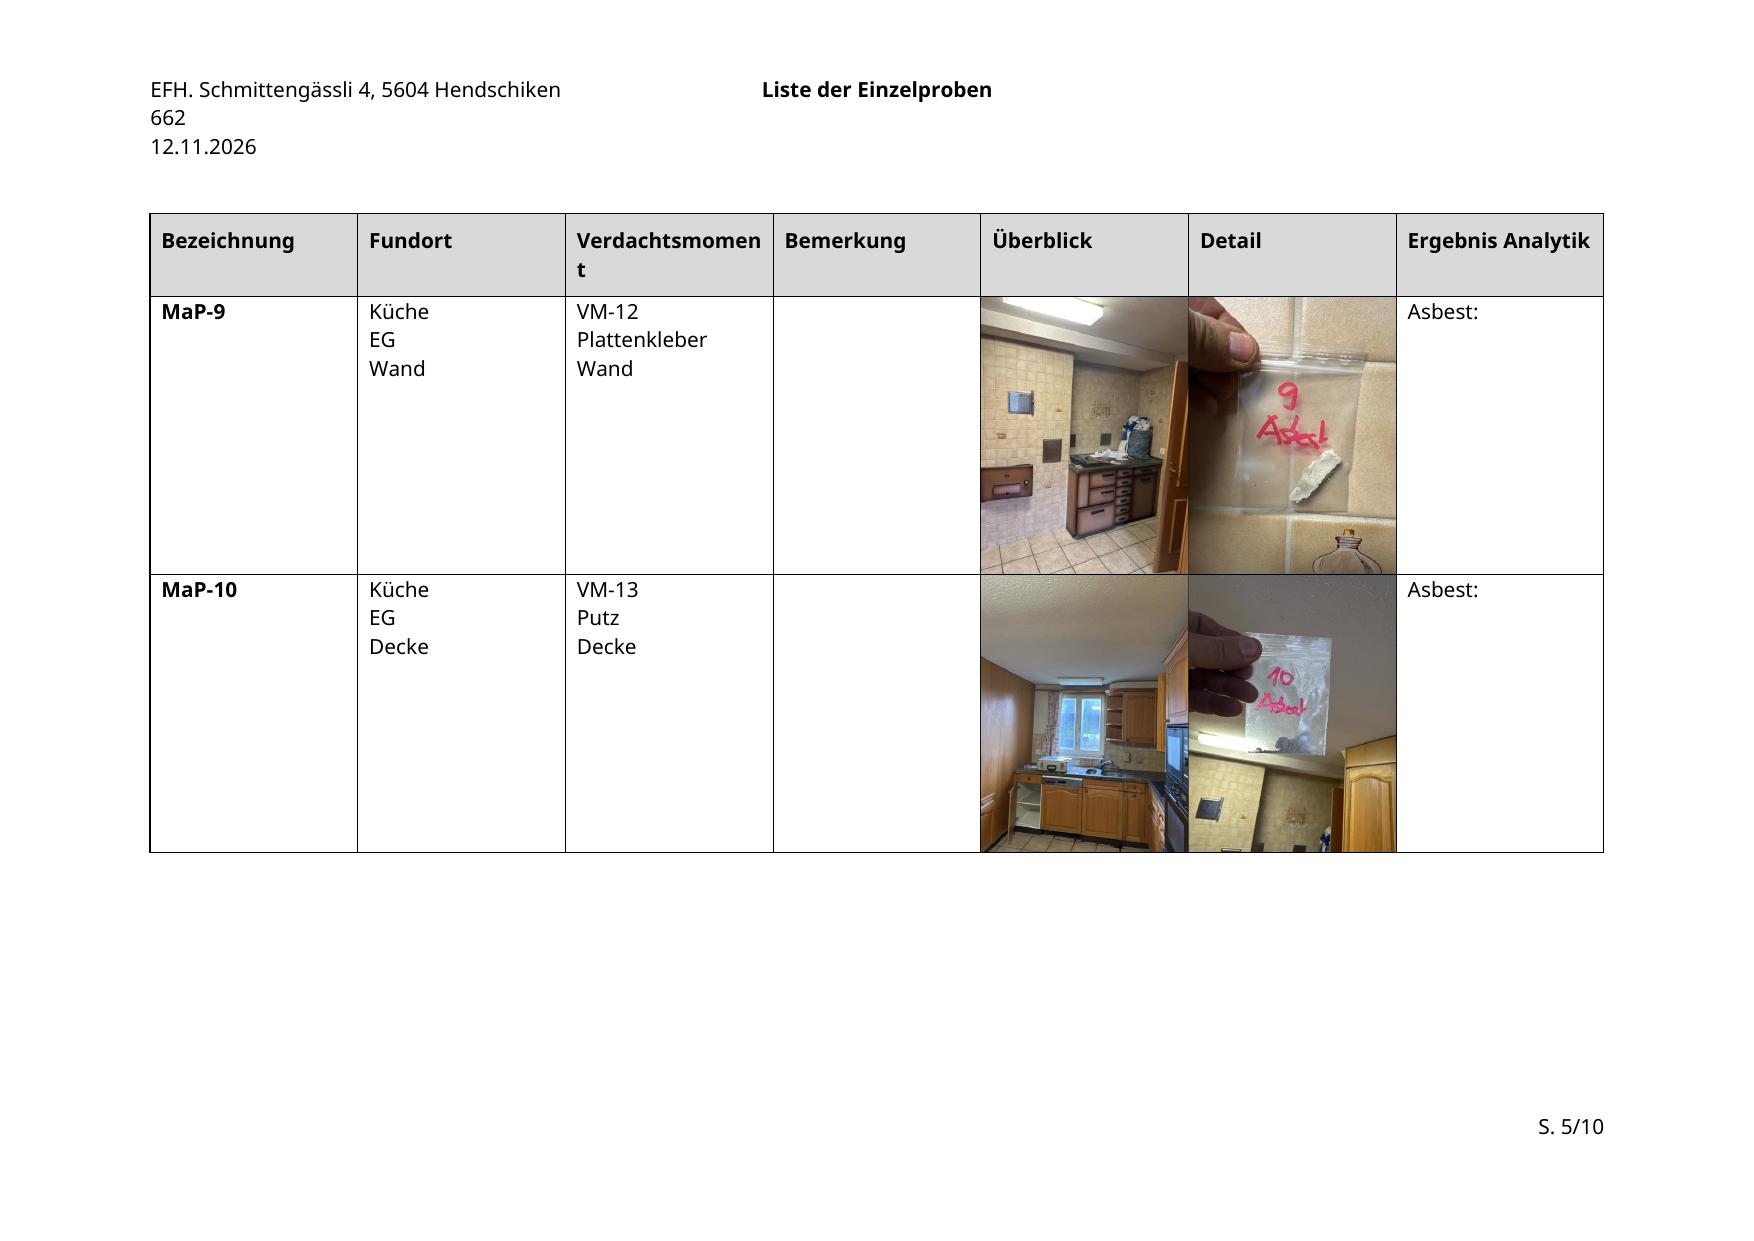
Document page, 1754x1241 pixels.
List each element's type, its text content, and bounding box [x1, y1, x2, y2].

table_cell Asbest: [1397, 575, 1603, 852]
table_cell MaP-9 [151, 297, 357, 574]
table_header Detail [1189, 214, 1396, 296]
table_header Bemerkung [774, 214, 980, 296]
table_cell VM-12 Plattenkleber Wand [566, 297, 773, 574]
table_header Überblick [981, 214, 1188, 296]
table_cell VM-13 Putz Decke [566, 575, 773, 852]
table_cell [774, 575, 980, 852]
table_header Fundort [358, 214, 565, 296]
table_cell Asbest: [1397, 297, 1603, 574]
picture [980, 297, 1397, 574]
table_cell MaP-10 [151, 575, 357, 852]
table_cell Küche EG Wand [358, 297, 565, 574]
table_header Ergebnis Analytik [1397, 214, 1603, 296]
table_header Bezeichnung [151, 214, 357, 296]
table_cell [774, 297, 980, 574]
table_header Verdachtsmoment [566, 214, 773, 296]
picture [980, 575, 1397, 852]
table_cell Küche EG Decke [358, 575, 565, 852]
